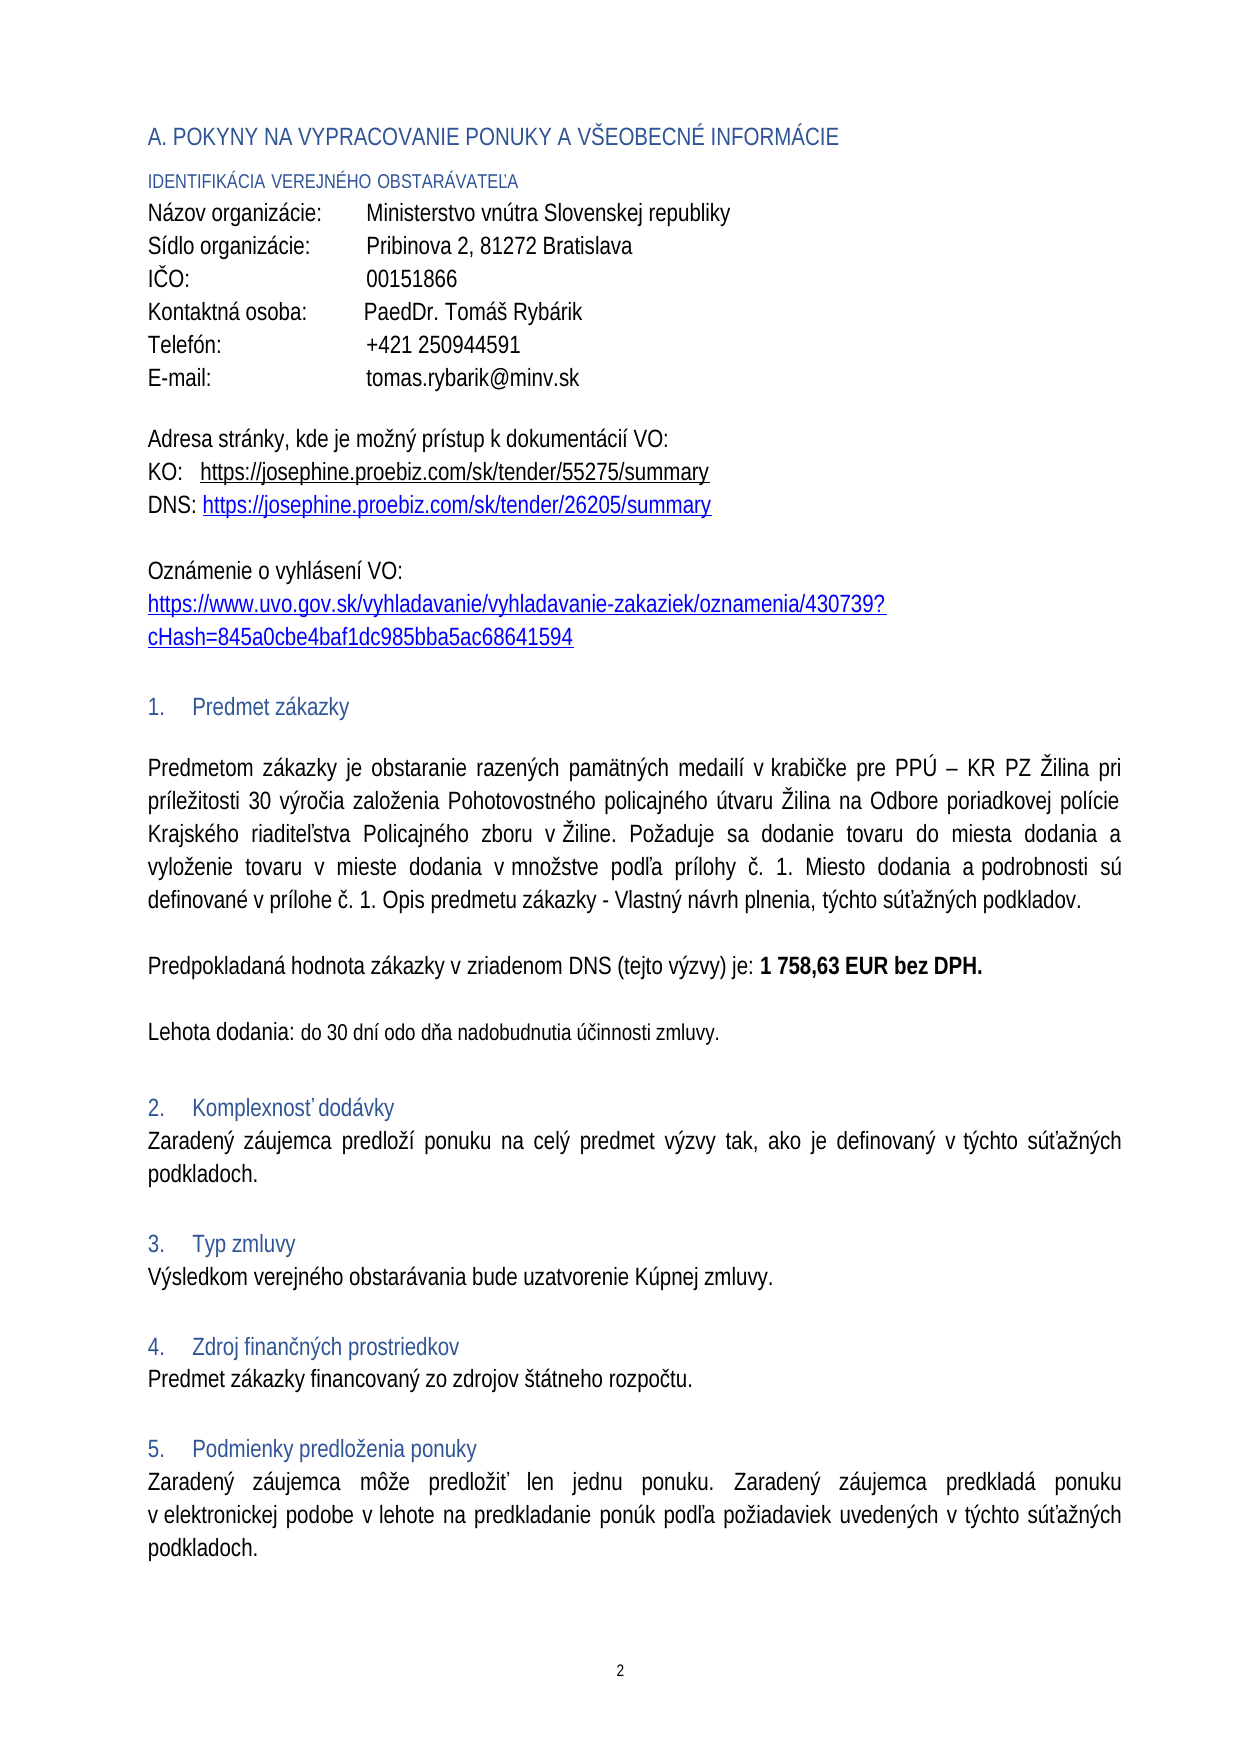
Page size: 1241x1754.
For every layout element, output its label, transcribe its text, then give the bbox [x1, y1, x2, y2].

subtitle Podmienky predloženia ponuky [148, 1434, 1122, 1463]
text Názov organizácie: Ministerstvo vnútra Slovenskej republiky [148, 198, 1122, 227]
text E-mail: tomas.rybarik@minv.sk [148, 363, 1122, 391]
text KO: https://josephine.proebiz.com/sk/tender/55275/summary [148, 457, 1122, 486]
subtitle Zdroj finančných prostriedkov [148, 1332, 1122, 1360]
text Sídlo organizácie: Pribinova 2, 81272 Bratislava [148, 231, 1122, 259]
text Adresa stránky, kde je možný prístup k dokumentácií VO: [148, 424, 1122, 453]
text Predmetom zákazky je obstaranie razených pamätných medailí v krabičke pre PPÚ – KR PZ Žilina pri príležitosti 30 výročia založenia Pohotovostného policajného útvaru Žilina na Odbore poriadkovej polície Krajského riaditeľstva Policajného zboru v Žiline. Požaduje sa dodanie tovaru do miesta dodania a vyloženie tovaru v mieste dodania v množstve podľa prílohy č. 1. Miesto dodania a podrobnosti sú definované v prílohe č. 1. Opis predmetu zákazky - Vlastný návrh plnenia, týchto súťažných podkladov. [148, 753, 1122, 913]
text DNS: https://josephine.proebiz.com/sk/tender/26205/summary [148, 490, 1122, 519]
text Výsledkom verejného obstarávania bude uzatvorenie Kúpnej zmluvy. [148, 1262, 1122, 1290]
subtitle Komplexnosť dodávky [148, 1093, 1122, 1121]
text Kontaktná osoba: PaedDr. Tomáš Rybárik [148, 297, 1122, 325]
text Zaradený záujemca môže predložiť len jednu ponuku. Zaradený záujemca predkladá ponuku v elektronickej podobe v lehote na predkladanie ponúk podľa požiadaviek uvedených v týchto súťažných podkladoch. [148, 1467, 1122, 1562]
text A. POKYNY NA VYPRACOVANIE PONUKY A VŠEOBECNÉ INFORMÁCIE [148, 122, 1122, 150]
text Oznámenie o vyhlásení VO: [148, 556, 1122, 584]
text IČO: 00151866 [148, 264, 1122, 292]
text Telefón: +421 250944591 [148, 330, 1122, 358]
text Predmet zákazky financovaný zo zdrojov štátneho rozpočtu. [148, 1364, 1120, 1393]
subtitle Typ zmluvy [148, 1229, 1122, 1257]
subtitle Predmet zákazky [148, 692, 1122, 720]
text Lehota dodania: do 30 dní odo dňa nadobudnutia účinnosti zmluvy. [148, 1017, 1122, 1045]
text Predpokladaná hodnota zákazky v zriadenom DNS (tejto výzvy) je: 1 758,63 EUR bez DPH. [148, 951, 1122, 979]
text identifikácia verejného obstarávateľa [148, 165, 1122, 194]
text Zaradený záujemca predloží ponuku na celý predmet výzvy tak, ako je definovaný v týchto súťažných podkladoch. [148, 1126, 1122, 1187]
text https://www.uvo.gov.sk/vyhladavanie/vyhladavanie-zakaziek/oznamenia/430739?cHash=845a0cbe4baf1dc985bba5ac68641594 [148, 589, 1122, 650]
